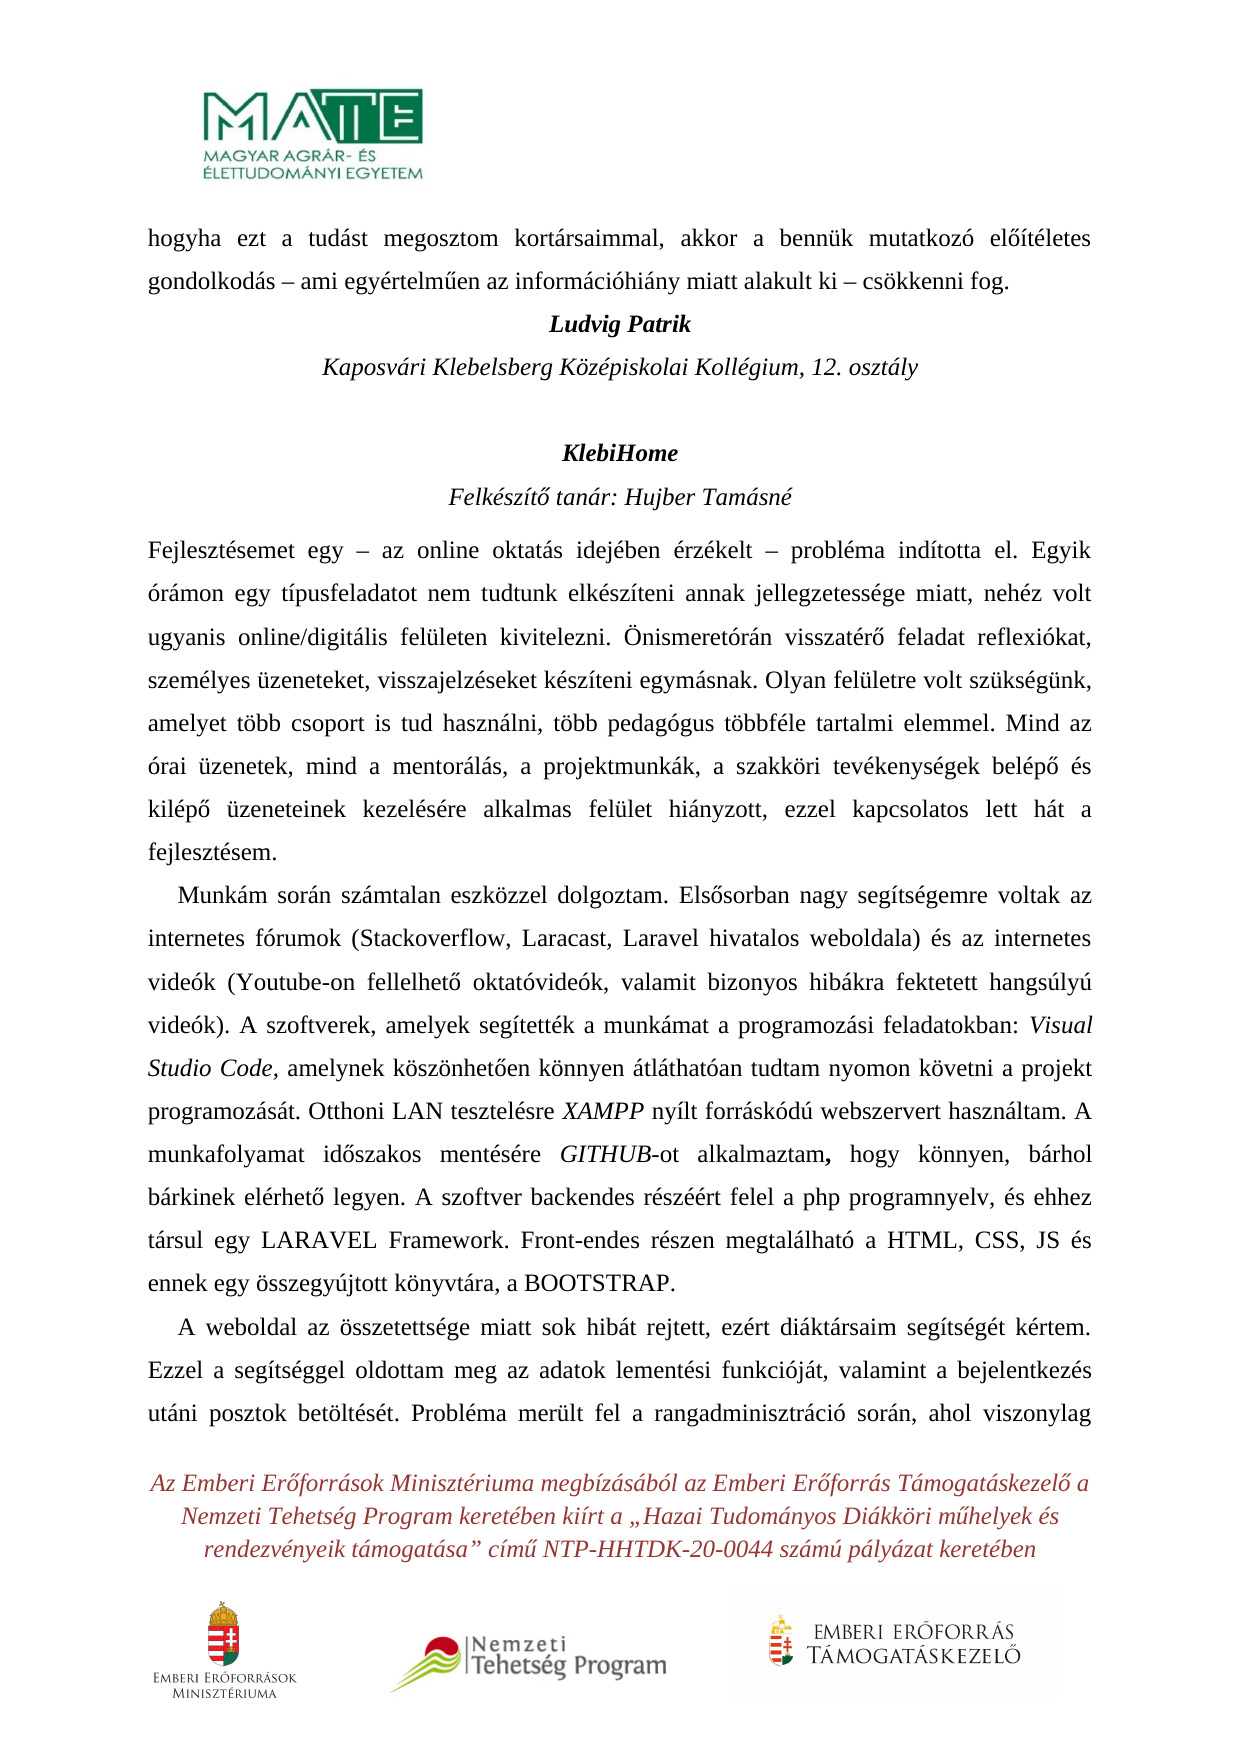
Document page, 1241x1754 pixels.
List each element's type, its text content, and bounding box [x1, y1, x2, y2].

picture [379, 1625, 679, 1701]
picture [730, 1587, 1058, 1701]
picture [152, 1601, 297, 1701]
text Ludvig Patrik [148, 309, 1093, 338]
text Kaposvári Klebelsberg Középiskolai Kollégium, 12. osztály [148, 352, 1093, 381]
picture [147, 44, 479, 223]
text Felkészítő tanár: Hujber Tamásné [148, 482, 1093, 510]
text Fejlesztésemet egy – az online oktatás idejében érzékelt – probléma indította el. Egyik órámon egy típusfeladatot nem tudtunk elkészíteni annak jellegzetessége miatt, nehéz volt ugyanis online/digitális felületen kivitelezni. Önismeretórán visszatérő feladat reflexiókat, személyes üzeneteket, visszajelzéseket készíteni egymásnak. Olyan felületre volt szükségünk, amelyet több csoport is tud használni, több pedagógus többféle tartalmi elemmel. Mind az órai üzenetek, mind a mentorálás, a projektmunkák, a szakköri tevékenységek belépő és kilépő üzeneteinek kezelésére alkalmas felület hiányzott, ezzel kapcsolatos lett hát a fejlesztésem. [148, 535, 1093, 866]
text Munkám során számtalan eszközzel dolgoztam. Elsősorban nagy segítségemre voltak az internetes fórumok (Stackoverflow, Laracast, Laravel hivatalos weboldala) és az internetes videók (Youtube-on fellelhető oktatóvideók, valamit bizonyos hibákra fektetett hangsúlyú videók). A szoftverek, amelyek segítették a munkámat a programozási feladatokban: Visual Studio Code, amelynek köszönhetően könnyen átláthatóan tudtam nyomon követni a projekt programozását. Otthoni LAN tesztelésre XAMPP nyílt forráskódú webszervert használtam. A munkafolyamat időszakos mentésére GITHUB-ot alkalmaztam, hogy könnyen, bárhol bárkinek elérhető legyen. A szoftver backendes részéért felel a php programnyelv, és ehhez társul egy LARAVEL Framework. Front-endes részen megtalálható a HTML, CSS, JS és ennek egy összegyújtott könyvtára, a BOOTSTRAP. [148, 880, 1093, 1297]
text KlebiHome [148, 438, 1093, 467]
